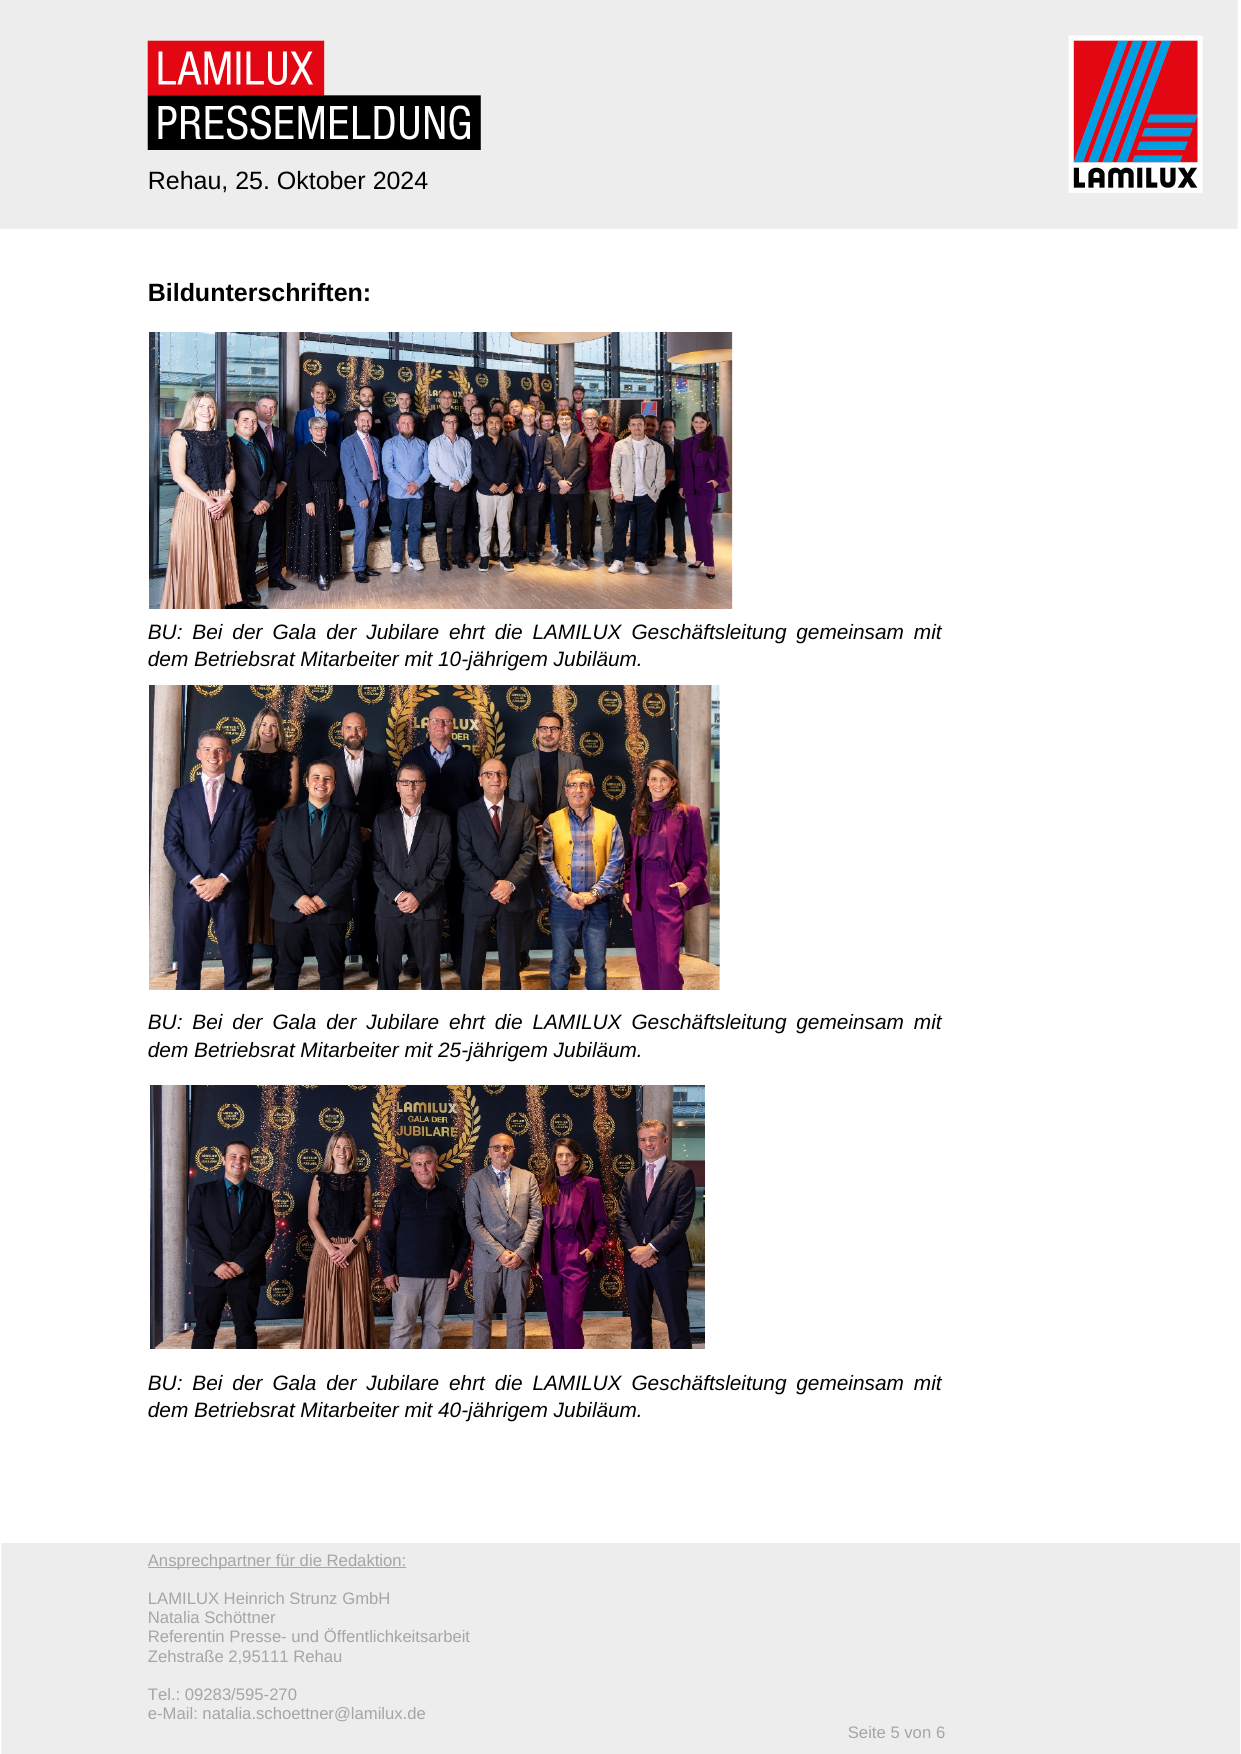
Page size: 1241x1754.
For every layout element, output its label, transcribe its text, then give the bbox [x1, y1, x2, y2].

text BU: Bei der Gala der Jubilare ehrt die LAMILUX Geschäftsleitung gemeinsam mit dem Betriebsrat Mitarbeiter mit 10-jährigem Jubiläum. [148, 620, 945, 671]
text BU: Bei der Gala der Jubilare ehrt die LAMILUX Geschäftsleitung gemeinsam mit dem Betriebsrat Mitarbeiter mit 40-jährigem Jubiläum. [148, 1370, 945, 1422]
picture [147, 685, 720, 989]
picture [1, 1543, 1241, 1754]
picture [147, 332, 732, 608]
text BU: Bei der Gala der Jubilare ehrt die LAMILUX Geschäftsleitung gemeinsam mit dem Betriebsrat Mitarbeiter mit 25-jährigem Jubiläum. [148, 1010, 945, 1062]
picture [0, 0, 1238, 229]
text Bildunterschriften: [148, 278, 945, 306]
